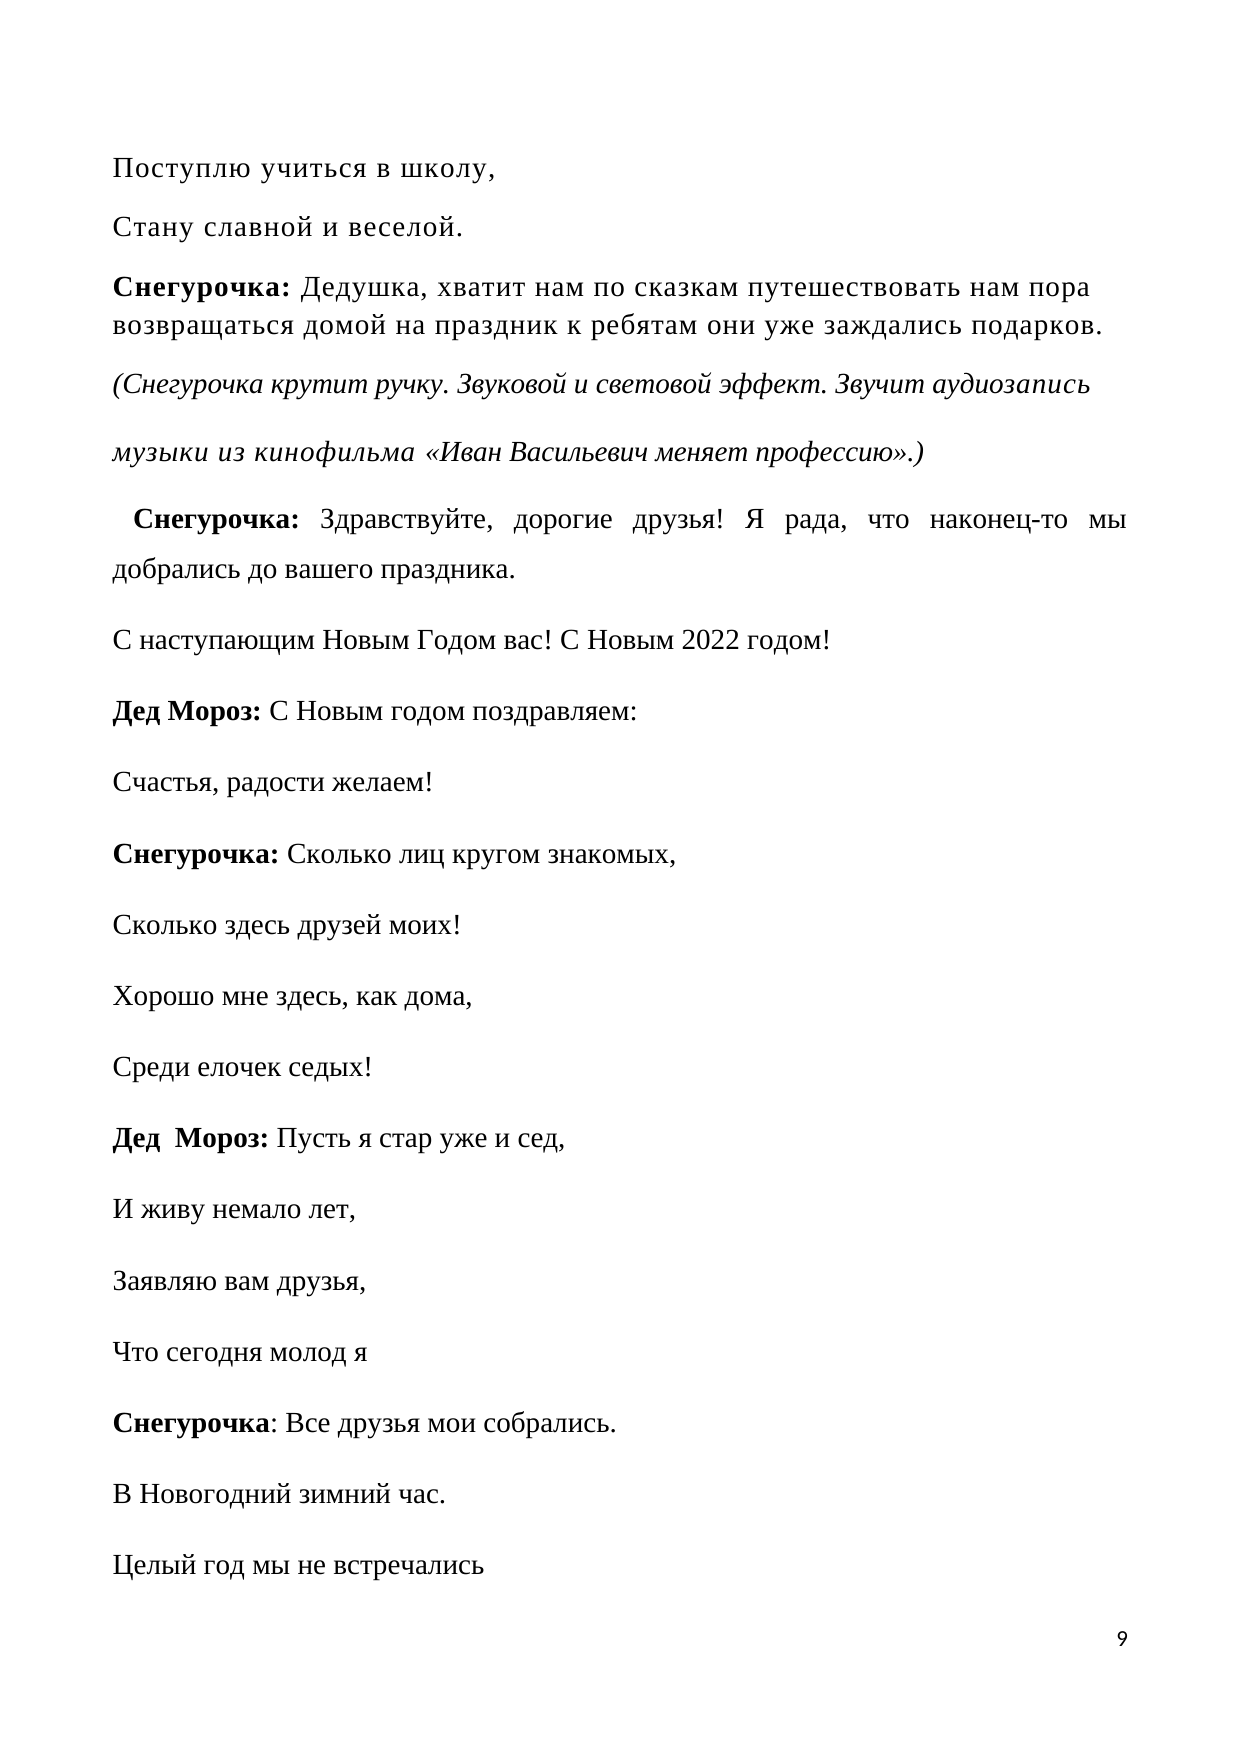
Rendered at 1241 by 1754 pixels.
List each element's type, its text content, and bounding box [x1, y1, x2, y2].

text Снегурочка: Дедушка, хватит нам по сказкам путешествовать нам пора возвращаться домой на праздник к ребятам они уже заждались подарков. [112, 269, 1128, 341]
text Среди елочек седых! [112, 1049, 1128, 1083]
text Стану славной и веселой. [112, 209, 1128, 243]
text Снегурочка: Все друзья мои собрались. [112, 1405, 1128, 1438]
text Целый год мы не встречались [112, 1547, 1128, 1581]
text Заявляю вам друзья, [112, 1263, 1128, 1296]
text В Новогодний зимний час. [112, 1476, 1128, 1509]
text И живу немало лет, [112, 1191, 1128, 1225]
text Счастья, радости желаем! [112, 764, 1128, 798]
text Сколько здесь друзей моих! [112, 907, 1128, 940]
text (Снегурочка крутит ручку. Звуковой и световой эффект. Звучит аудиозапись музыки из кинофильма «Иван Васильевич меняет профессию».) [112, 367, 1128, 467]
text Дед Мороз: Пусть я стар уже и сед, [112, 1120, 1128, 1154]
text Что сегодня молод я [112, 1334, 1128, 1367]
text С наступающим Новым Годом вас! С Новым 2022 годом! [112, 622, 1128, 656]
text Дед Мороз: С Новым годом поздравляем: [112, 693, 1128, 727]
text Снегурочка: Сколько лиц кругом знакомых, [112, 836, 1128, 869]
text Хорошо мне здесь, как дома, [112, 978, 1128, 1012]
text Поступлю учиться в школу, [112, 150, 1128, 183]
text Снегурочка: Здравствуйте, дорогие друзья! Я рада, что наконец-то мы добрались до вашего праздника. [112, 501, 1128, 585]
